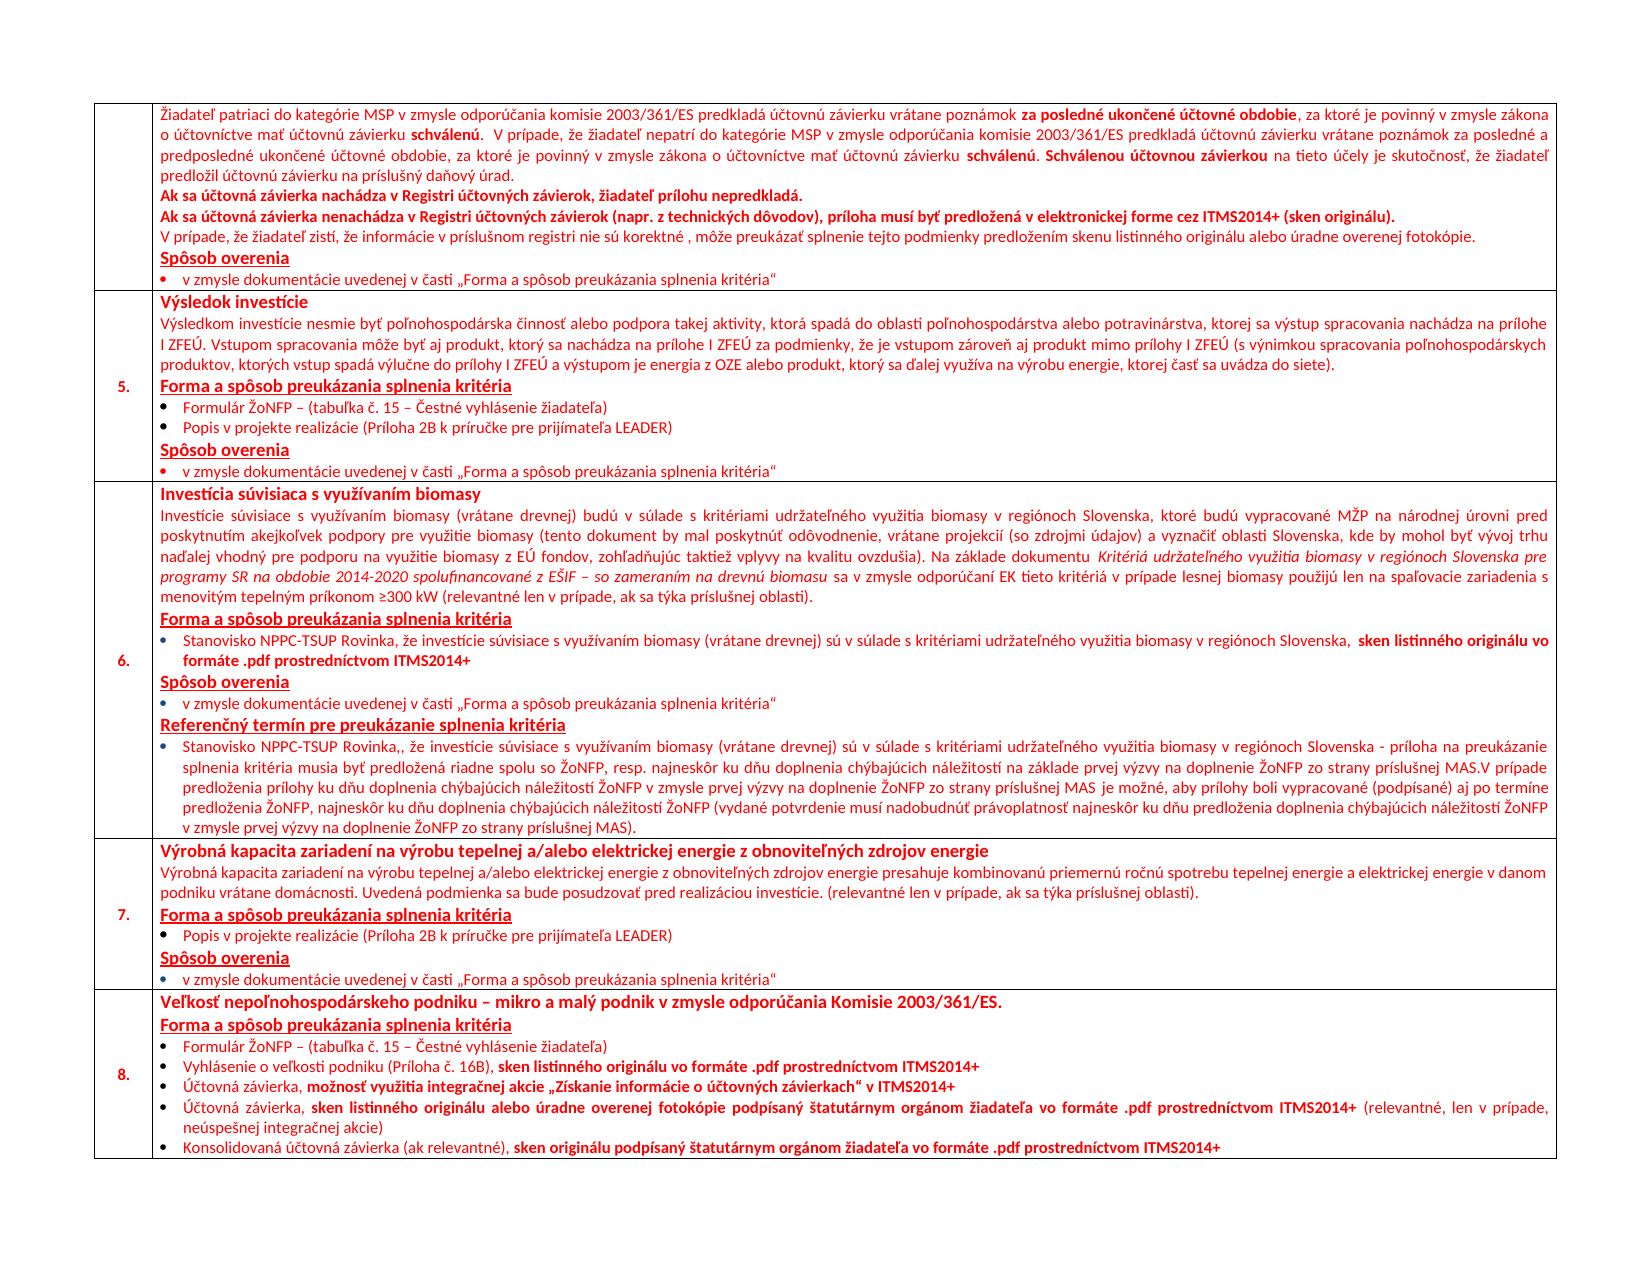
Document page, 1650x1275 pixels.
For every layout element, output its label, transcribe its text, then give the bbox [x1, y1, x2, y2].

table_cell 7. [95, 839, 152, 989]
table_cell Výsledok investície Výsledkom investície nesmie byť poľnohospodárska činnosť alebo podpora takej aktivity, ktorá spadá do oblasti poľnohospodárstva alebo potravinárstva, ktorej sa výstup spracovania nachádza na prílohe I ZFEÚ. Vstupom spracovania môže byť aj produkt, ktorý sa nachádza na prílohe I ZFEÚ za podmienky, že je vstupom zároveň aj produkt mimo prílohy I ZFEÚ (s výnimkou spracovania poľnohospodárskych produktov, ktorých vstup spadá výlučne do prílohy I ZFEÚ a výstupom je energia z OZE alebo produkt, ktorý sa ďalej využíva na výrobu energie, ktorej časť sa uvádza do siete). Forma a spôsob preukázania splnenia kritéria Formulár ŽoNFP – (tabuľka č. 15 – Čestné vyhlásenie žiadateľa) Popis v projekte realizácie (Príloha 2B k príručke pre prijímateľa LEADER) Spôsob overenia v zmysle dokumentácie uvedenej v časti „Forma a spôsob preukázania splnenia kritéria“ [153, 291, 1556, 481]
table_cell Investícia súvisiaca s využívaním biomasy Investície súvisiace s využívaním biomasy (vrátane drevnej) budú v súlade s kritériami udržateľného využitia biomasy v regiónoch Slovenska, ktoré budú vypracované MŽP na národnej úrovni pred poskytnutím akejkoľvek podpory pre využitie biomasy (tento dokument by mal poskytnúť odôvodnenie, vrátane projekcií (so zdrojmi údajov) a vyznačiť oblasti Slovenska, kde by mohol byť vývoj trhu naďalej vhodný pre podporu na využitie biomasy z EÚ fondov, zohľadňujúc taktiež vplyvy na kvalitu ovzdušia). Na základe dokumentu Kritériá udržateľného využitia biomasy v regiónoch Slovenska pre programy SR na obdobie 2014-2020 spolufinancované z EŠIF – so zameraním na drevnú biomasu sa v zmysle odporúčaní EK tieto kritériá v prípade lesnej biomasy použijú len na spaľovacie zariadenia s menovitým tepelným príkonom ≥300 kW (relevantné len v prípade, ak sa týka príslušnej oblasti). Forma a spôsob preukázania splnenia kritéria Stanovisko NPPC-TSUP Rovinka, že investície súvisiace s využívaním biomasy (vrátane drevnej) sú v súlade s kritériami udržateľného využitia biomasy v regiónoch Slovenska, sken listinného originálu vo formáte .pdf prostredníctvom ITMS2014+ Spôsob overenia v zmysle dokumentácie uvedenej v časti „Forma a spôsob preukázania splnenia kritéria“ Referenčný termín pre preukázanie splnenia kritéria Stanovisko NPPC-TSUP Rovinka,, že investície súvisiace s využívaním biomasy (vrátane drevnej) sú v súlade s kritériami udržateľného využitia biomasy v regiónoch Slovenska - príloha na preukázanie splnenia kritéria musia byť predložená riadne spolu so ŽoNFP, resp. najneskôr ku dňu doplnenia chýbajúcich náležitostí na základe prvej výzvy na doplnenie ŽoNFP zo strany príslušnej MAS.V prípade predloženia prílohy ku dňu doplnenia chýbajúcich náležitostí ŽoNFP v zmysle prvej výzvy na doplnenie ŽoNFP zo strany príslušnej MAS je možné, aby prílohy boli vypracované (podpísané) aj po termíne predloženia ŽoNFP, najneskôr ku dňu doplnenia chýbajúcich náležitostí ŽoNFP (vydané potvrdenie musí nadobudnúť právoplatnosť najneskôr ku dňu predloženia doplnenia chýbajúcich náležitostí ŽoNFP v zmysle prvej výzvy na doplnenie ŽoNFP zo strany príslušnej MAS). [153, 482, 1556, 838]
table_cell 8. [95, 990, 152, 1158]
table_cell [153, 990, 1556, 1158]
table_cell 6. [95, 482, 152, 838]
table_cell 5. [95, 291, 152, 481]
table_cell 4. [95, 104, 152, 290]
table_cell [153, 104, 1556, 290]
table_cell Výrobná kapacita zariadení na výrobu tepelnej a/alebo elektrickej energie z obnoviteľných zdrojov energie Výrobná kapacita zariadení na výrobu tepelnej a/alebo elektrickej energie z obnoviteľných zdrojov energie presahuje kombinovanú priemernú ročnú spotrebu tepelnej energie a elektrickej energie v danom podniku vrátane domácnosti. Uvedená podmienka sa bude posudzovať pred realizáciou investície. (relevantné len v prípade, ak sa týka príslušnej oblasti). Forma a spôsob preukázania splnenia kritéria Popis v projekte realizácie (Príloha 2B k príručke pre prijímateľa LEADER) Spôsob overenia v zmysle dokumentácie uvedenej v časti „Forma a spôsob preukázania splnenia kritéria“ [153, 839, 1556, 989]
